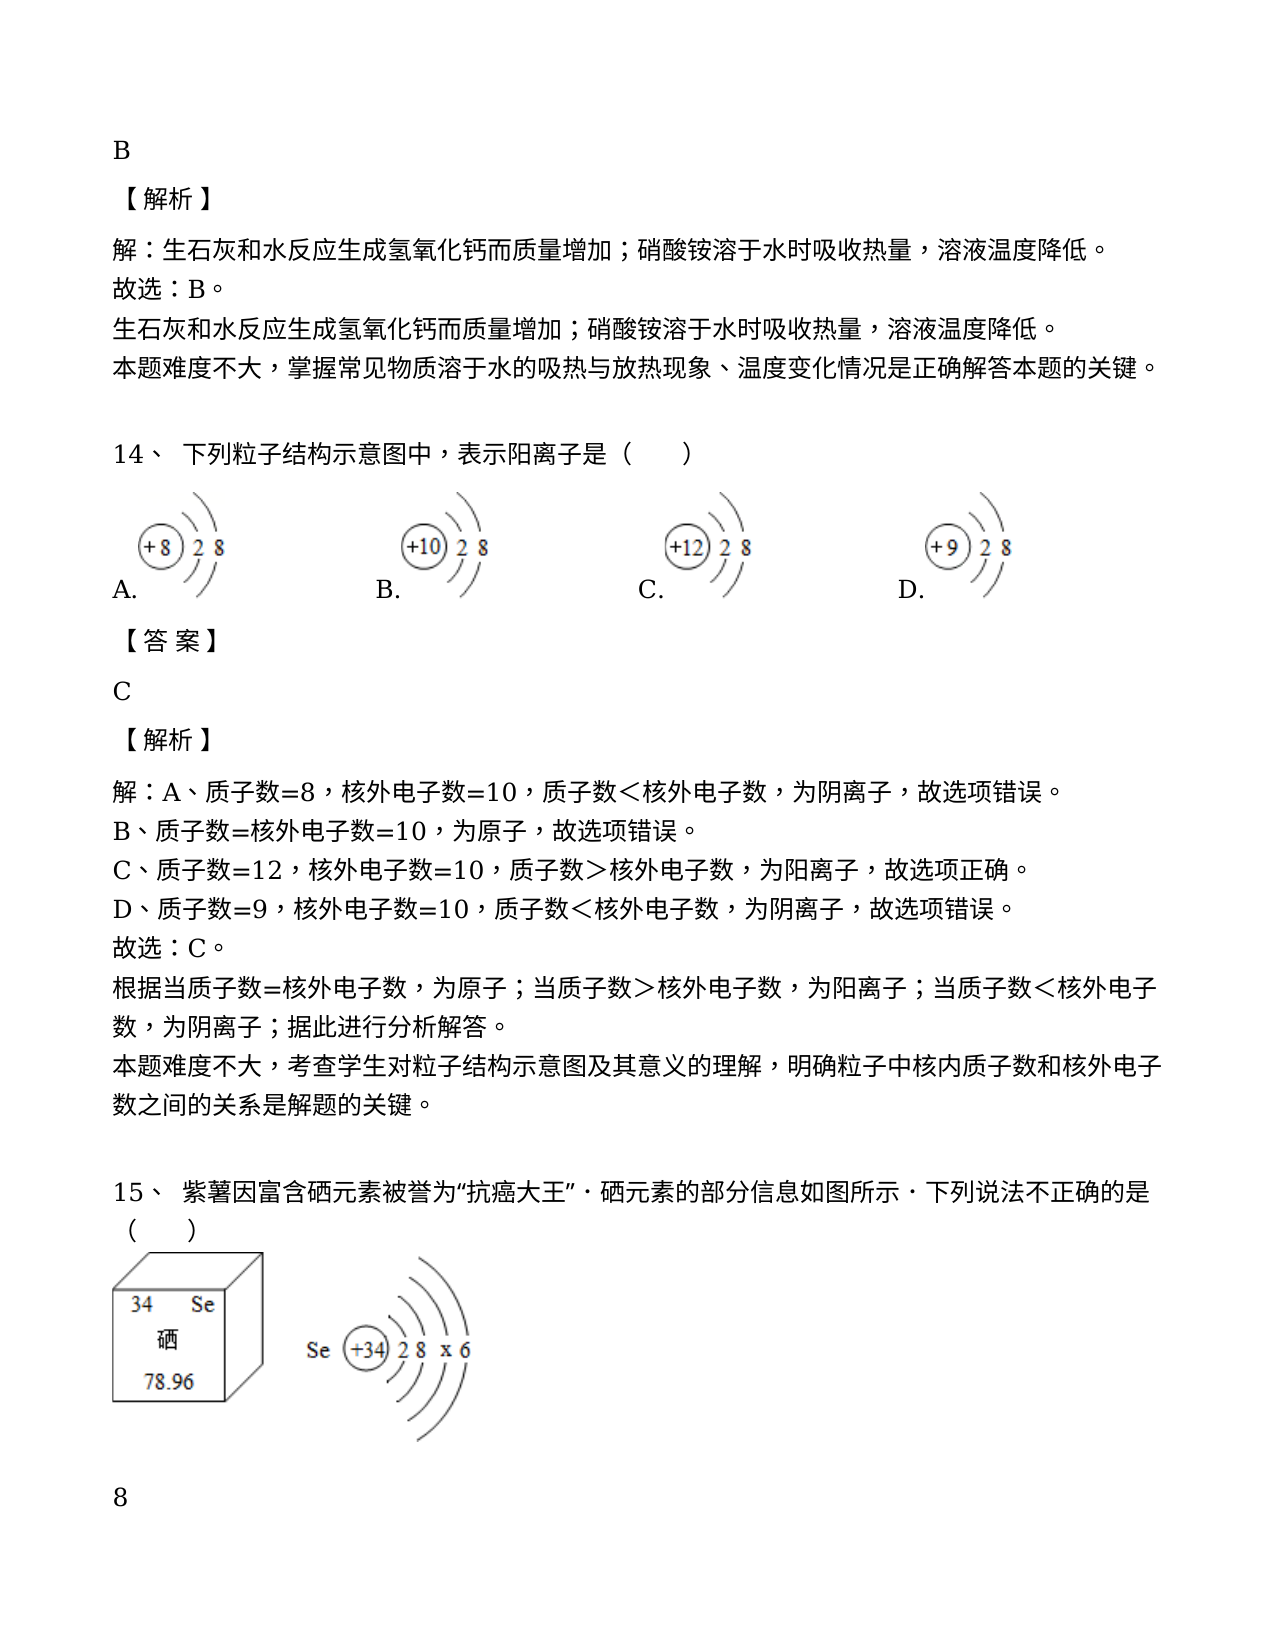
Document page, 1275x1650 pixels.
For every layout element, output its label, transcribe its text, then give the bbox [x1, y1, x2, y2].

table_header C. [638, 489, 897, 612]
table_header A. [112, 489, 375, 612]
text 15、 紫薯因富含硒元素被誉为“抗癌大王”．硒元素的部分信息如图所示．下列说法不正确的是（ ） [112, 1139, 1163, 1442]
text 【 答 案 】 [112, 624, 1163, 658]
text C [112, 676, 1163, 706]
text 【 解析 】 [112, 181, 1163, 215]
text 解：生石灰和水反应生成氢氧化钙而质量增加；硝酸铵溶于水时吸收热量，溶液温度降低。 故选：B。 生石灰和水反应生成氢氧化钙而质量增加；硝酸铵溶于水时吸收热量，溶液温度降低。 本题难度不大，掌握常见物质溶于水的吸热与放热现象、温度变化情况是正确解答本题的关键。 [112, 233, 1163, 384]
table_header B. [375, 489, 638, 612]
text 解：A、质子数=8，核外电子数=10，质子数＜核外电子数，为阴离子，故选项错误。 B、质子数=核外电子数=10，为原子，故选项错误。 C、质子数=12，核外电子数=10，质子数＞核外电子数，为阳离子，故选项正确。 D、质子数=9，核外电子数=10，质子数＜核外电子数，为阴离子，故选项错误。 故选：C。 根据当质子数=核外电子数，为原子；当质子数＞核外电子数，为阳离子；当质子数＜核外电子数，为阴离子；据此进行分析解答。 本题难度不大，考查学生对粒子结构示意图及其意义的理解，明确粒子中核内质子数和核外电子数之间的关系是解题的关键。 [112, 774, 1163, 1122]
picture [112, 1252, 471, 1442]
picture [138, 492, 225, 599]
picture [664, 492, 752, 599]
text 【 解析 】 [112, 723, 1163, 757]
table_header D. [897, 489, 1163, 612]
picture [925, 492, 1012, 599]
text 14、 下列粒子结构示意图中，表示阳离子是（ ） [112, 402, 1163, 471]
text B [112, 134, 1163, 164]
picture [401, 492, 489, 599]
